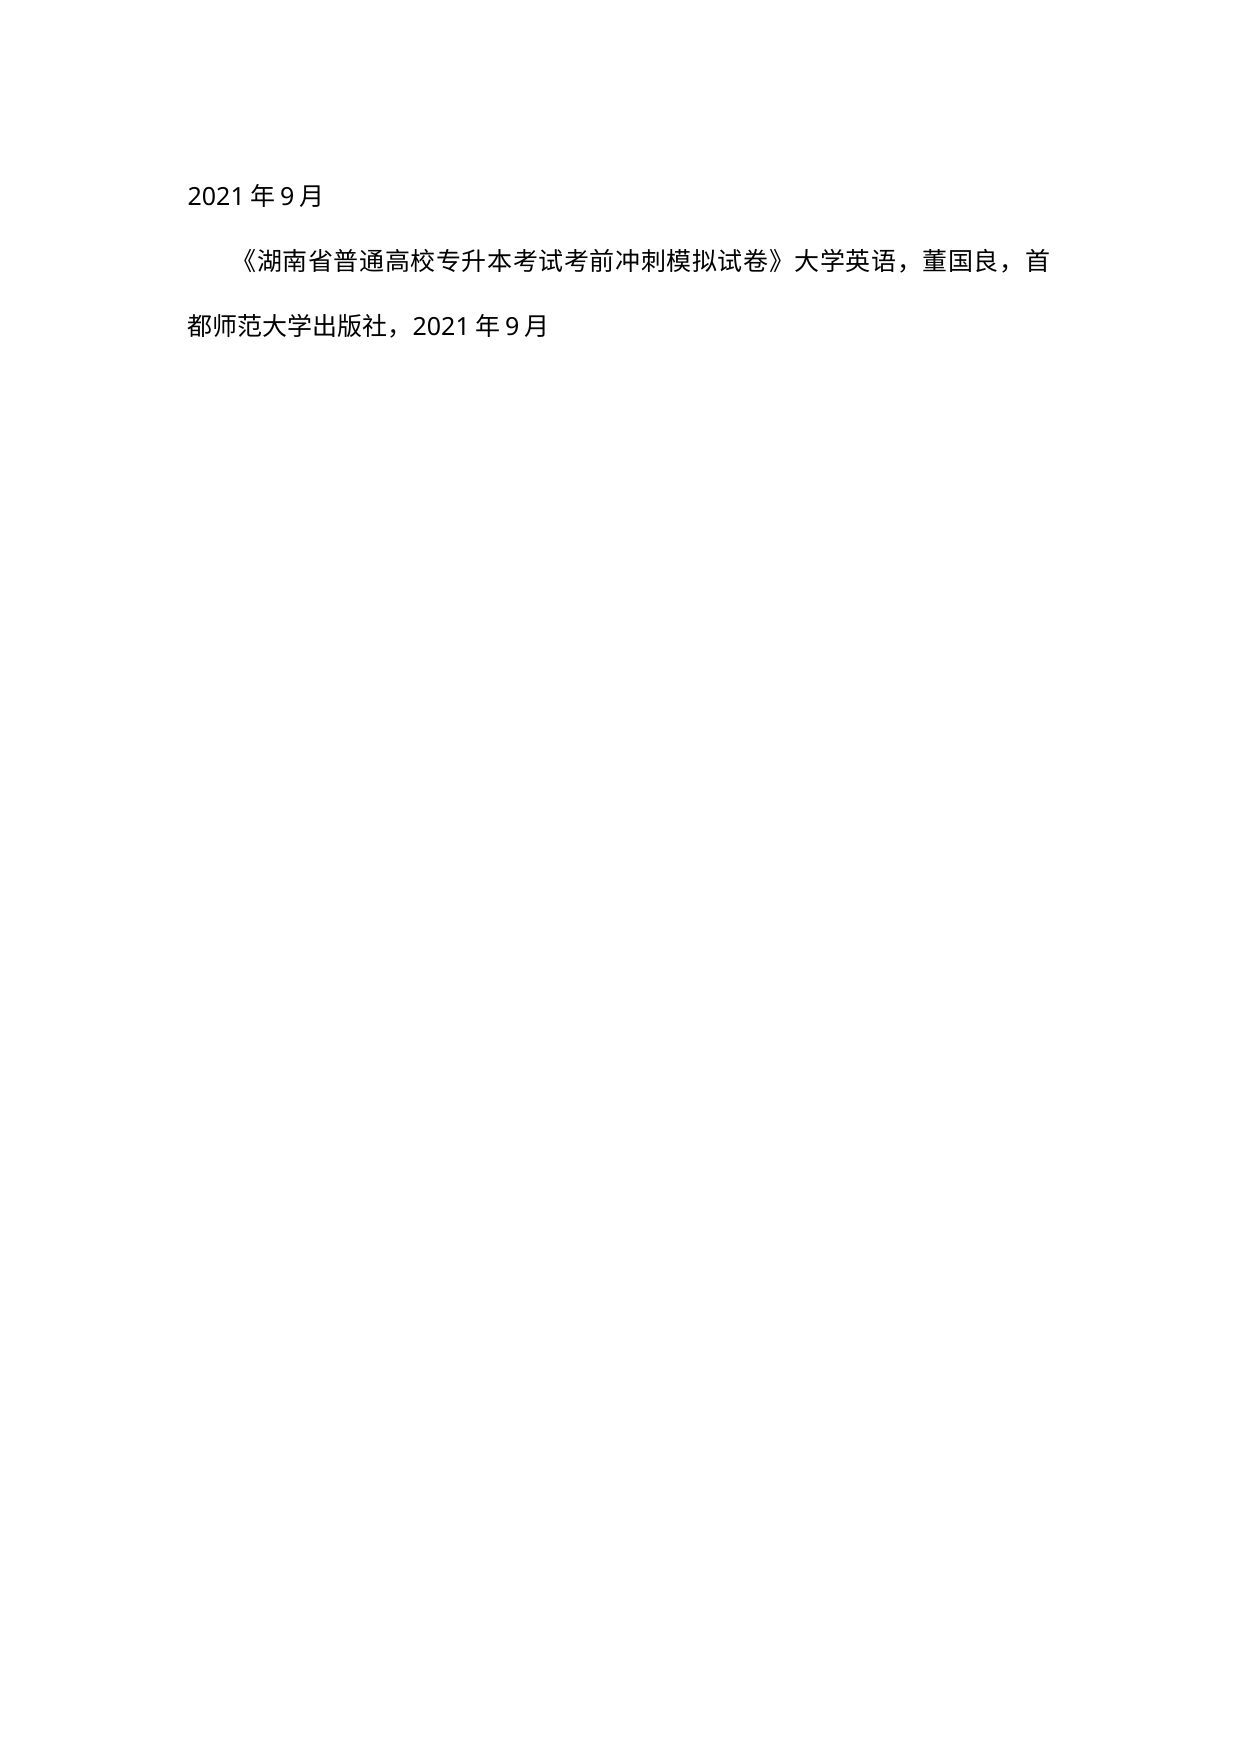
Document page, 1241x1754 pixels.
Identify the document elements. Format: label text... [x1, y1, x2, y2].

text 《湖南省普通高校专升本考试考前冲刺模拟试卷》大学英语，董国良，首都师范大学出版社，2021年9月 [187, 227, 1053, 357]
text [187, 162, 1053, 227]
